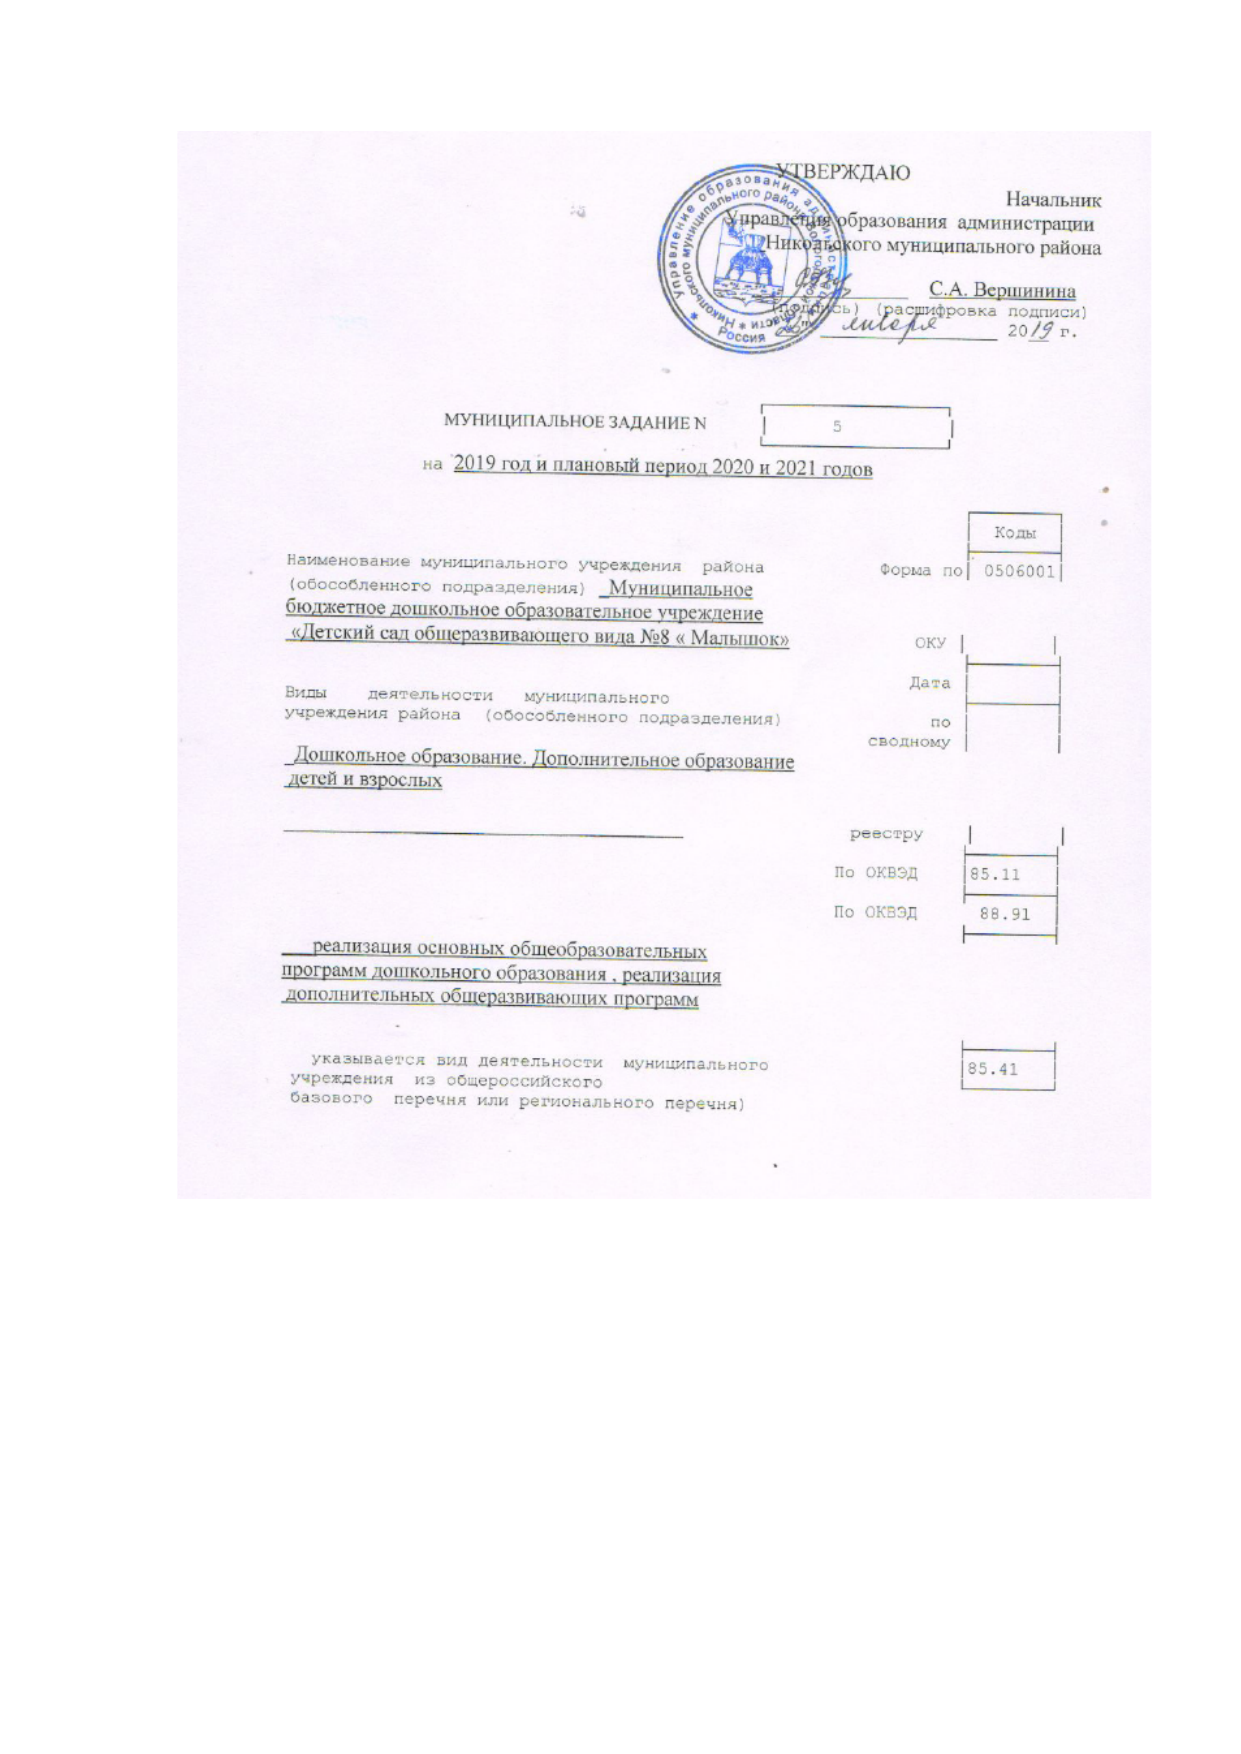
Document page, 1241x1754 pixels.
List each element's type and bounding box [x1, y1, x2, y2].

picture [177, 131, 1152, 1199]
